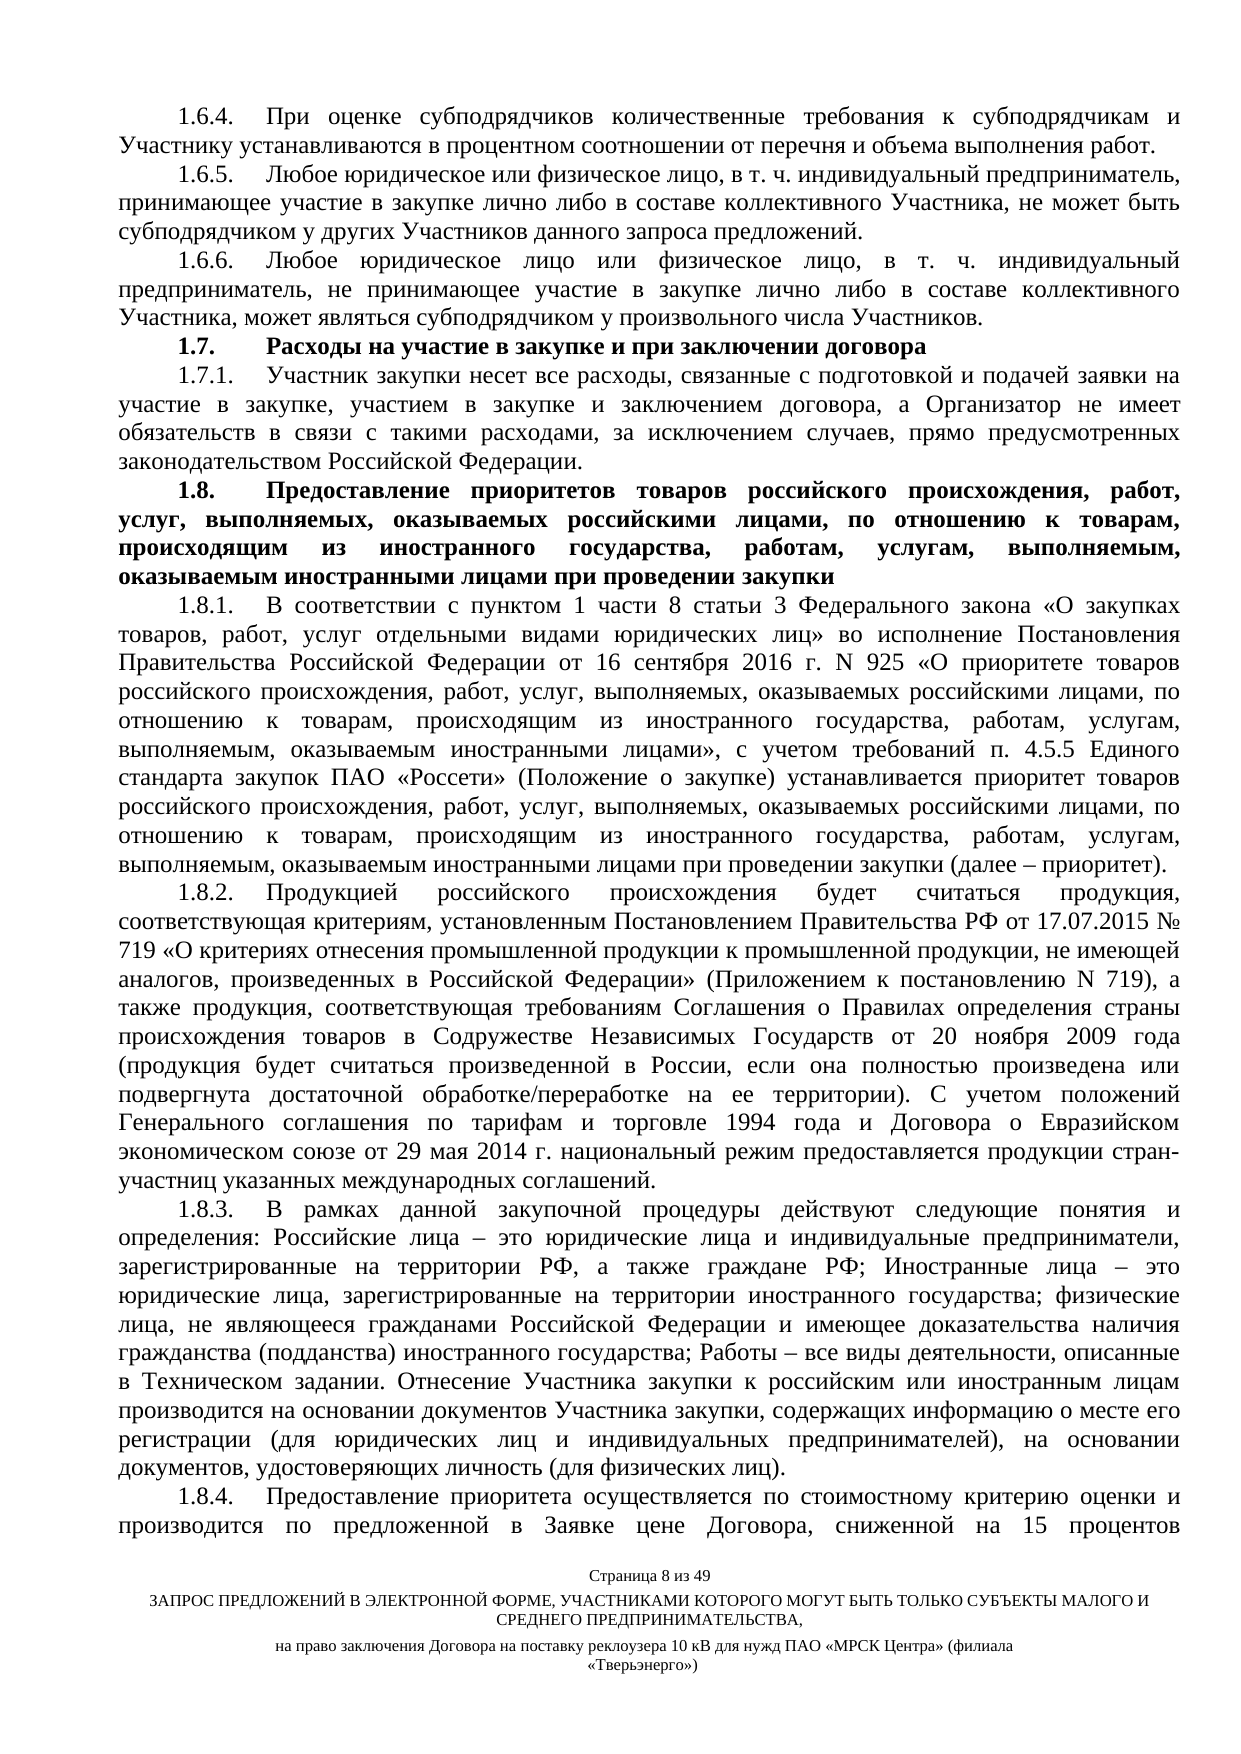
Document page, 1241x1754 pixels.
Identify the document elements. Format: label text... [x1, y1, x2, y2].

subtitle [118, 1481, 1181, 1539]
subtitle Расходы на участие в закупке и при заключении договора [118, 331, 1181, 360]
subtitle При оценке субподрядчиков количественные требования к субподрядчикам и Участнику устанавливаются в процентном соотношении от перечня и объема выполнения работ. [118, 101, 1181, 159]
subtitle Участник закупки несет все расходы, связанные с подготовкой и подачей заявки на участие в закупке, участием в закупке и заключением договора, а Организатор не имеет обязательств в связи с такими расходами, за исключением случаев, прямо предусмотренных законодательством Российской Федерации. [118, 360, 1181, 475]
subtitle Любое юридическое лицо или физическое лицо, в т. ч. индивидуальный предприниматель, не принимающее участие в закупке лично либо в составе коллективного Участника, может являться субподрядчиком у произвольного числа Участников. [118, 245, 1181, 331]
subtitle Любое юридическое или физическое лицо, в т. ч. индивидуальный предприниматель, принимающее участие в закупке лично либо в составе коллективного Участника, не может быть субподрядчиком у других Участников данного запроса предложений. [118, 159, 1181, 245]
subtitle В рамках данной закупочной процедуры действуют следующие понятия и определения: Российские лица – это юридические лица и индивидуальные предприниматели, зарегистрированные на территории РФ, а также граждане РФ; Иностранные лица – это юридические лица, зарегистрированные на территории иностранного государства; физические лица, не являющееся гражданами Российской Федерации и имеющее доказательства наличия гражданства (подданства) иностранного государства; Работы – все виды деятельности, описанные в Техническом задании. Отнесение Участника закупки к российским или иностранным лицам производится на основании документов Участника закупки, содержащих информацию о месте его регистрации (для юридических лиц и индивидуальных предпринимателей), на основании документов, удостоверяющих личность (для физических лиц). [118, 1194, 1181, 1481]
subtitle Предоставление приоритетов товаров российского происхождения, работ, услуг, выполняемых, оказываемых российскими лицами, по отношению к товарам, происходящим из иностранного государства, работам, услугам, выполняемым, оказываемым иностранными лицами при проведении закупки [118, 475, 1181, 590]
subtitle В соответствии с пунктом 1 части 8 статьи 3 Федерального закона «О закупках товаров, работ, услуг отдельными видами юридических лиц» во исполнение Постановления Правительства Российской Федерации от 16 сентября 2016 г. N 925 «О приоритете товаров российского происхождения, работ, услуг, выполняемых, оказываемых российскими лицами, по отношению к товарам, происходящим из иностранного государства, работам, услугам, выполняемым, оказываемым иностранными лицами», с учетом требований п. 4.5.5 Единого стандарта закупок ПАО «Россети» (Положение о закупке) устанавливается приоритет товаров российского происхождения, работ, услуг, выполняемых, оказываемых российскими лицами, по отношению к товарам, происходящим из иностранного государства, работам, услугам, выполняемым, оказываемым иностранными лицами при проведении закупки (далее – приоритет). [118, 590, 1181, 877]
subtitle Продукцией российского происхождения будет считаться продукция, соответствующая критериям, установленным Постановлением Правительства РФ от 17.07.2015 № 719 «О критериях отнесения промышленной продукции к промышленной продукции, не имеющей аналогов, произведенных в Российской Федерации» (Приложением к постановлению N 719), а также продукция, соответствующая требованиям Соглашения о Правилах определения страны происхождения товаров в Содружестве Независимых Государств от 20 ноября 2009 года (продукция будет считаться произведенной в России, если она полностью произведена или подвергнута достаточной обработке/переработке на ее территории). С учетом положений Генерального соглашения по тарифам и торговле 1994 года и Договора о Евразийском экономическом союзе от 29 мая 2014 г. национальный режим предоставляется продукции стран-участниц указанных международных соглашений. [118, 877, 1181, 1194]
